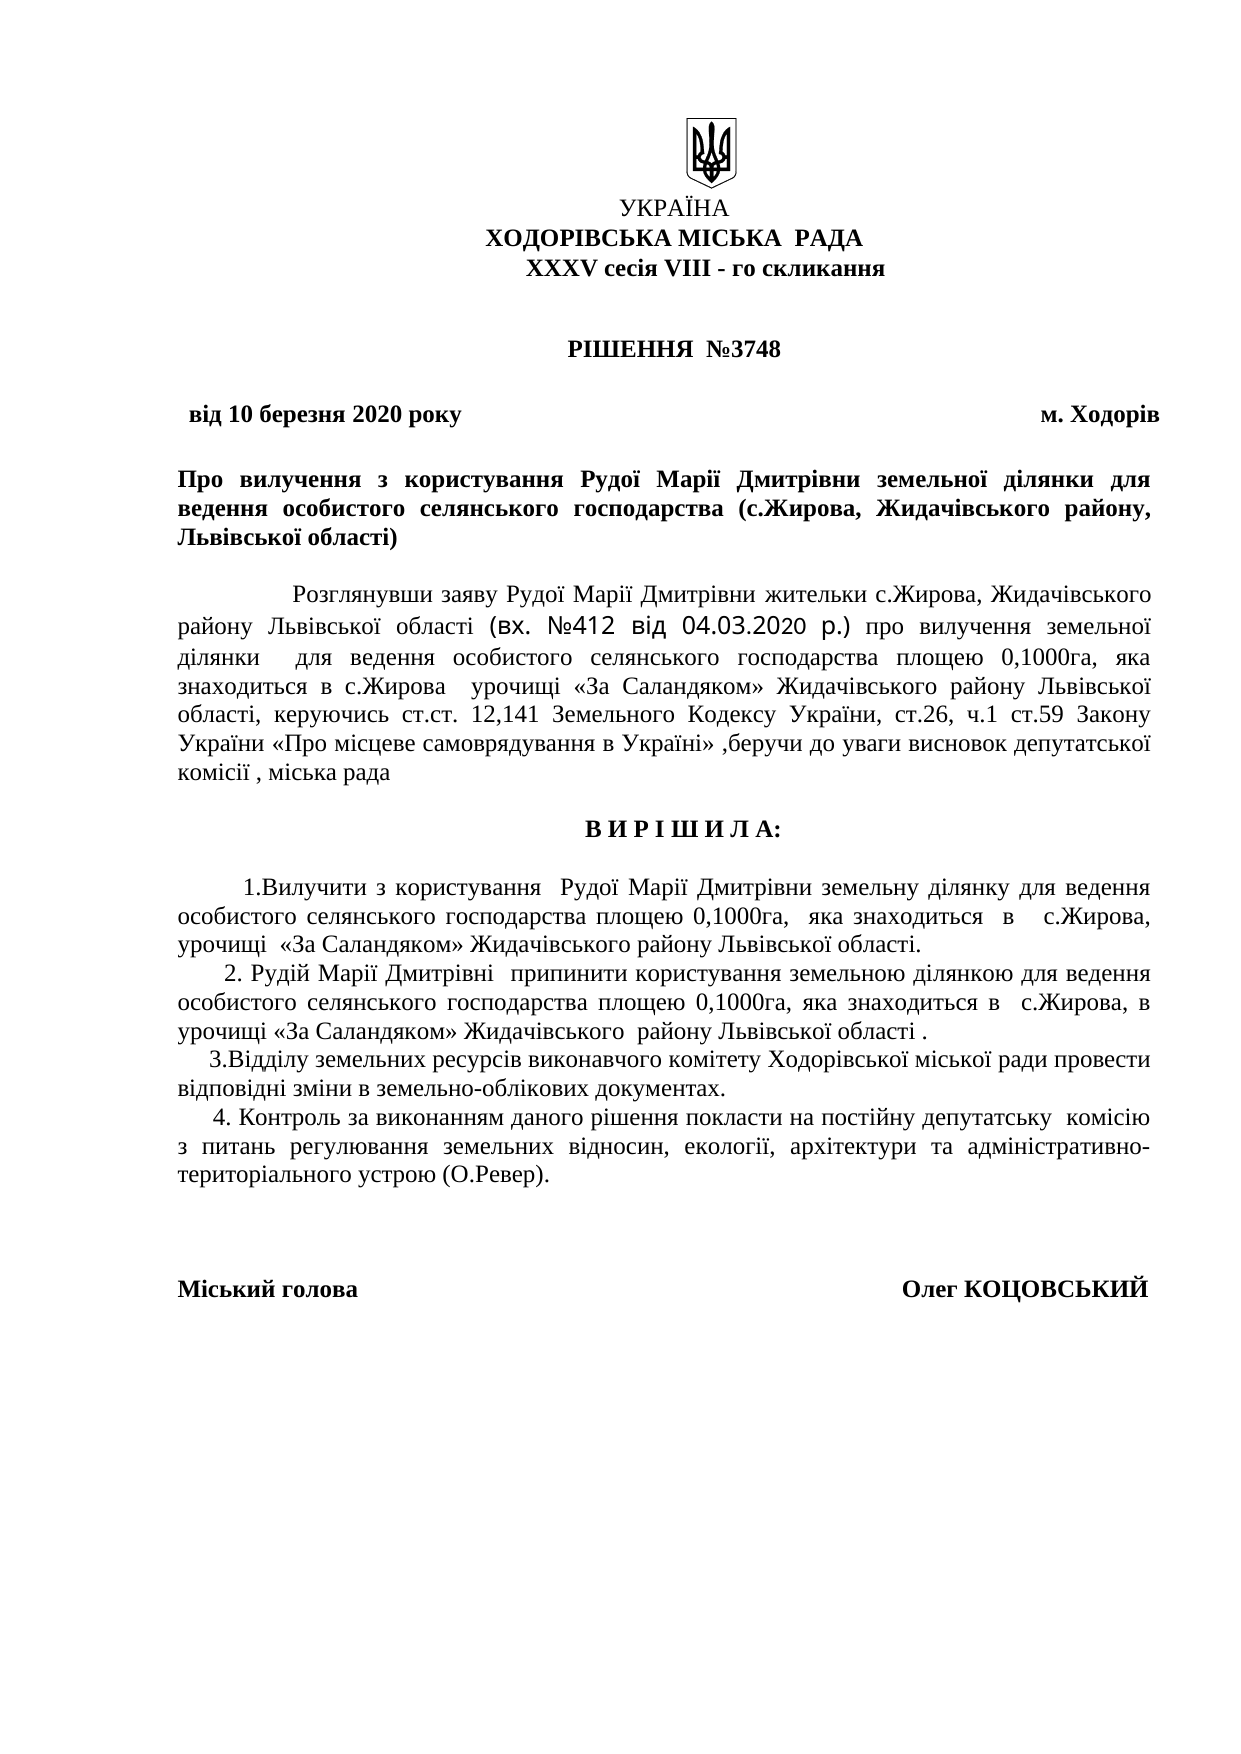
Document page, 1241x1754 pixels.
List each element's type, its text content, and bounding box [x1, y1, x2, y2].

table_cell від 10 березня 2020 року [177, 399, 664, 464]
text 3.Відділу земельних ресурсів виконавчого комітету Ходорівської міської ради провести відповідні зміни в земельно-облікових документах. [177, 1044, 1152, 1102]
text Розглянувши заяву Рудої Марії Дмитрівни жительки с.Жирова, Жидачівського району Львівської області (вх. №412 від 04.03.2020 р.) про вилучення земельної ділянки для ведення особистого селянського господарства площею 0,1000га, яка знаходиться в с.Жирова урочищі «За Саландяком» Жидачівського району Львівської області, керуючись ст.ст. 12,141 Земельного Кодексу України, ст.26, ч.1 ст.59 Закону України «Про місцеве самоврядування в Україні» ,беручи до уваги висновок депутатської комісії , міська рада [177, 579, 1152, 786]
text 1.Вилучити з користування Рудої Марії Дмитрівни земельну ділянку для ведення особистого селянського господарства площею 0,1000га, яка знаходиться в с.Жирова, урочищі «За Саландяком» Жидачівського району Львівської області. [177, 872, 1152, 958]
table_cell м. Ходорів [665, 399, 1171, 464]
text 2. Рудій Марії Дмитрівні припинити користування земельною ділянкою для ведення особистого селянського господарства площею 0,1000га, яка знаходиться в с.Жирова, в урочищі «За Саландяком» Жидачівського району Львівської області . [177, 958, 1152, 1044]
table_cell РІШЕННЯ №3748 [177, 283, 1171, 399]
table_header УКРАЇНА ХОДОРІВСЬКА МІСЬКА РАДА ХХХV сесія VІІІ - го скликання [177, 118, 1171, 283]
text 4. Контроль за виконанням даного рішення покласти на постійну депутатську комісію з питань регулювання земельних відносин, екології, архітектури та адміністративно-територіального устрою (О.Ревер). [177, 1102, 1152, 1188]
text В И Р І Ш И Л А: [215, 814, 1152, 843]
text Міський голова Олег КОЦОВСЬКИЙ [177, 1274, 1152, 1303]
text Про вилучення з користування Рудої Марії Дмитрівни земельної ділянки для ведення особистого селянського господарства (с.Жирова, Жидачівського району, Львівської області) [177, 464, 1152, 551]
